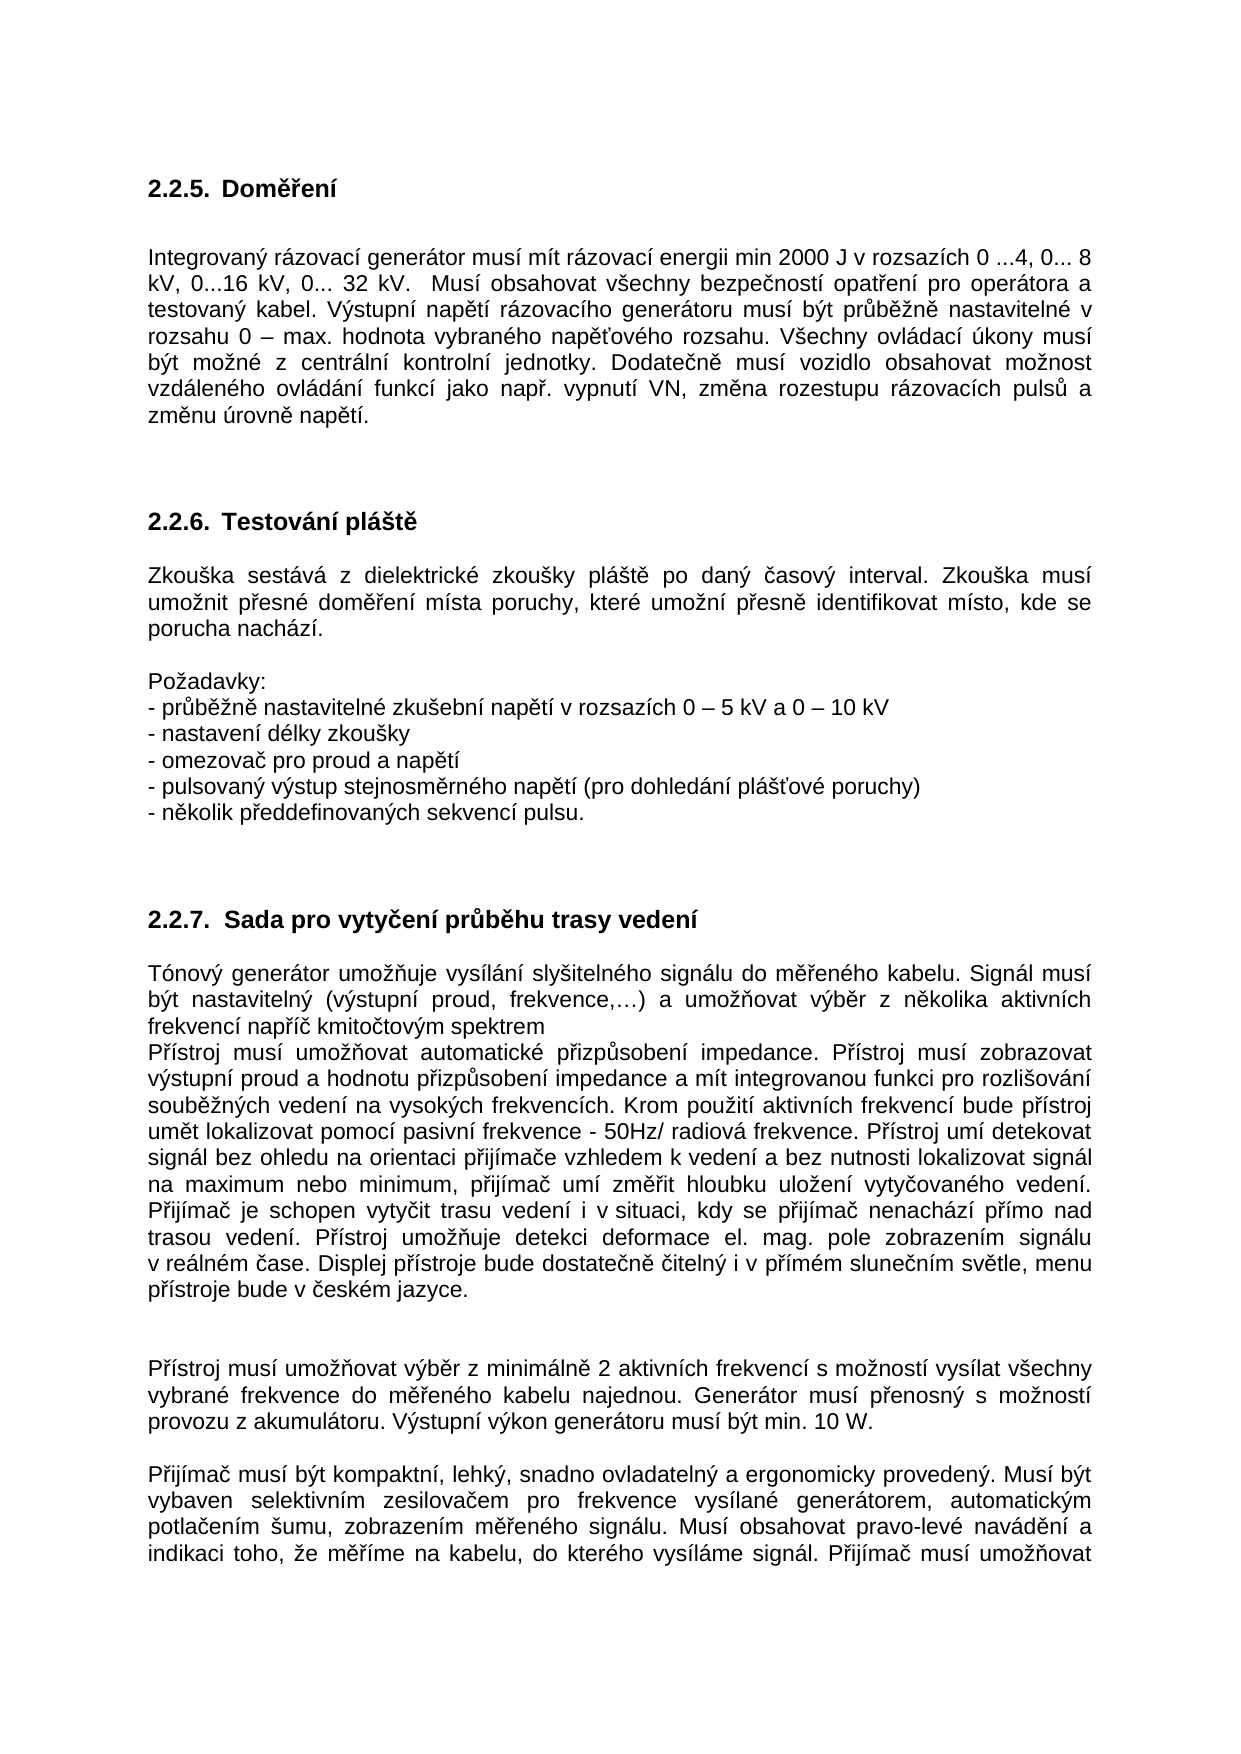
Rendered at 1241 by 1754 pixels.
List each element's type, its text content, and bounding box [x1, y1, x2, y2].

text 2.2.5. Doměření [148, 174, 1092, 203]
text Přístroj musí umožňovat automatické přizpůsobení impedance. Přístroj musí zobrazovat výstupní proud a hodnotu přizpůsobení impedance a mít integrovanou funkci pro rozlišování souběžných vedení na vysokých frekvencích. Krom použití aktivních frekvencí bude přístroj umět lokalizovat pomocí pasivní frekvence - 50Hz/ radiová frekvence. Přístroj umí detekovat signál bez ohledu na orientaci přijímače vzhledem k vedení a bez nutnosti lokalizovat signál na maximum nebo minimum, přijímač umí změřit hloubku uložení vytyčovaného vedení. Přijímač je schopen vytyčit trasu vedení i v situaci, kdy se přijímač nenachází přímo nad trasou vedení. Přístroj umožňuje detekci deformace el. mag. pole zobrazením signálu v reálném čase. Displej přístroje bude dostatečně čitelný i v přímém slunečním světle, menu přístroje bude v českém jazyce. [148, 1039, 1092, 1302]
text - omezovač pro proud a napětí [148, 747, 1092, 773]
text Přístroj musí umožňovat výběr z minimálně 2 aktivních frekvencí s možností vysílat všechny vybrané frekvence do měřeného kabelu najednou. Generátor musí přenosný s možností provozu z akumulátoru. Výstupní výkon generátoru musí být min. 10 W. [148, 1355, 1092, 1434]
text Požadavky: [148, 668, 1092, 694]
text 2.2.6. Testování pláště [148, 507, 1092, 536]
text - několik předdefinovaných sekvencí pulsu. [148, 799, 1092, 826]
text - nastavení délky zkoušky [148, 720, 1092, 747]
text Tónový generátor umožňuje vysílání slyšitelného signálu do měřeného kabelu. Signál musí být nastavitelný (výstupní proud, frekvence,…) a umožňovat výběr z několika aktivních frekvencí napříč kmitočtovým spektrem [148, 960, 1092, 1039]
text - pulsovaný výstup stejnosměrného napětí (pro dohledání plášťové poruchy) [148, 773, 1092, 799]
text 2.2.7. Sada pro vytyčení průběhu trasy vedení [148, 905, 1092, 933]
text Zkouška sestává z dielektrické zkoušky pláště po daný časový interval. Zkouška musí umožnit přesné doměření místa poruchy, které umožní přesně identifikovat místo, kde se porucha nachází. [148, 562, 1092, 641]
text - průběžně nastavitelné zkušební napětí v rozsazích 0 – 5 kV a 0 – 10 kV [148, 694, 1092, 720]
text Integrovaný rázovací generátor musí mít rázovací energii min 2000 J v rozsazích 0 ...4, 0... 8 kV, 0...16 kV, 0... 32 kV. Musí obsahovat všechny bezpečností opatření pro operátora a testovaný kabel. Výstupní napětí rázovacího generátoru musí být průběžně nastavitelné v rozsahu 0 – max. hodnota vybraného napěťového rozsahu. Všechny ovládací úkony musí být možné z centrální kontrolní jednotky. Dodatečně musí vozidlo obsahovat možnost vzdáleného ovládání funkcí jako např. vypnutí VN, změna rozestupu rázovacích pulsů a změnu úrovně napětí. [148, 243, 1092, 428]
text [148, 1461, 1092, 1566]
